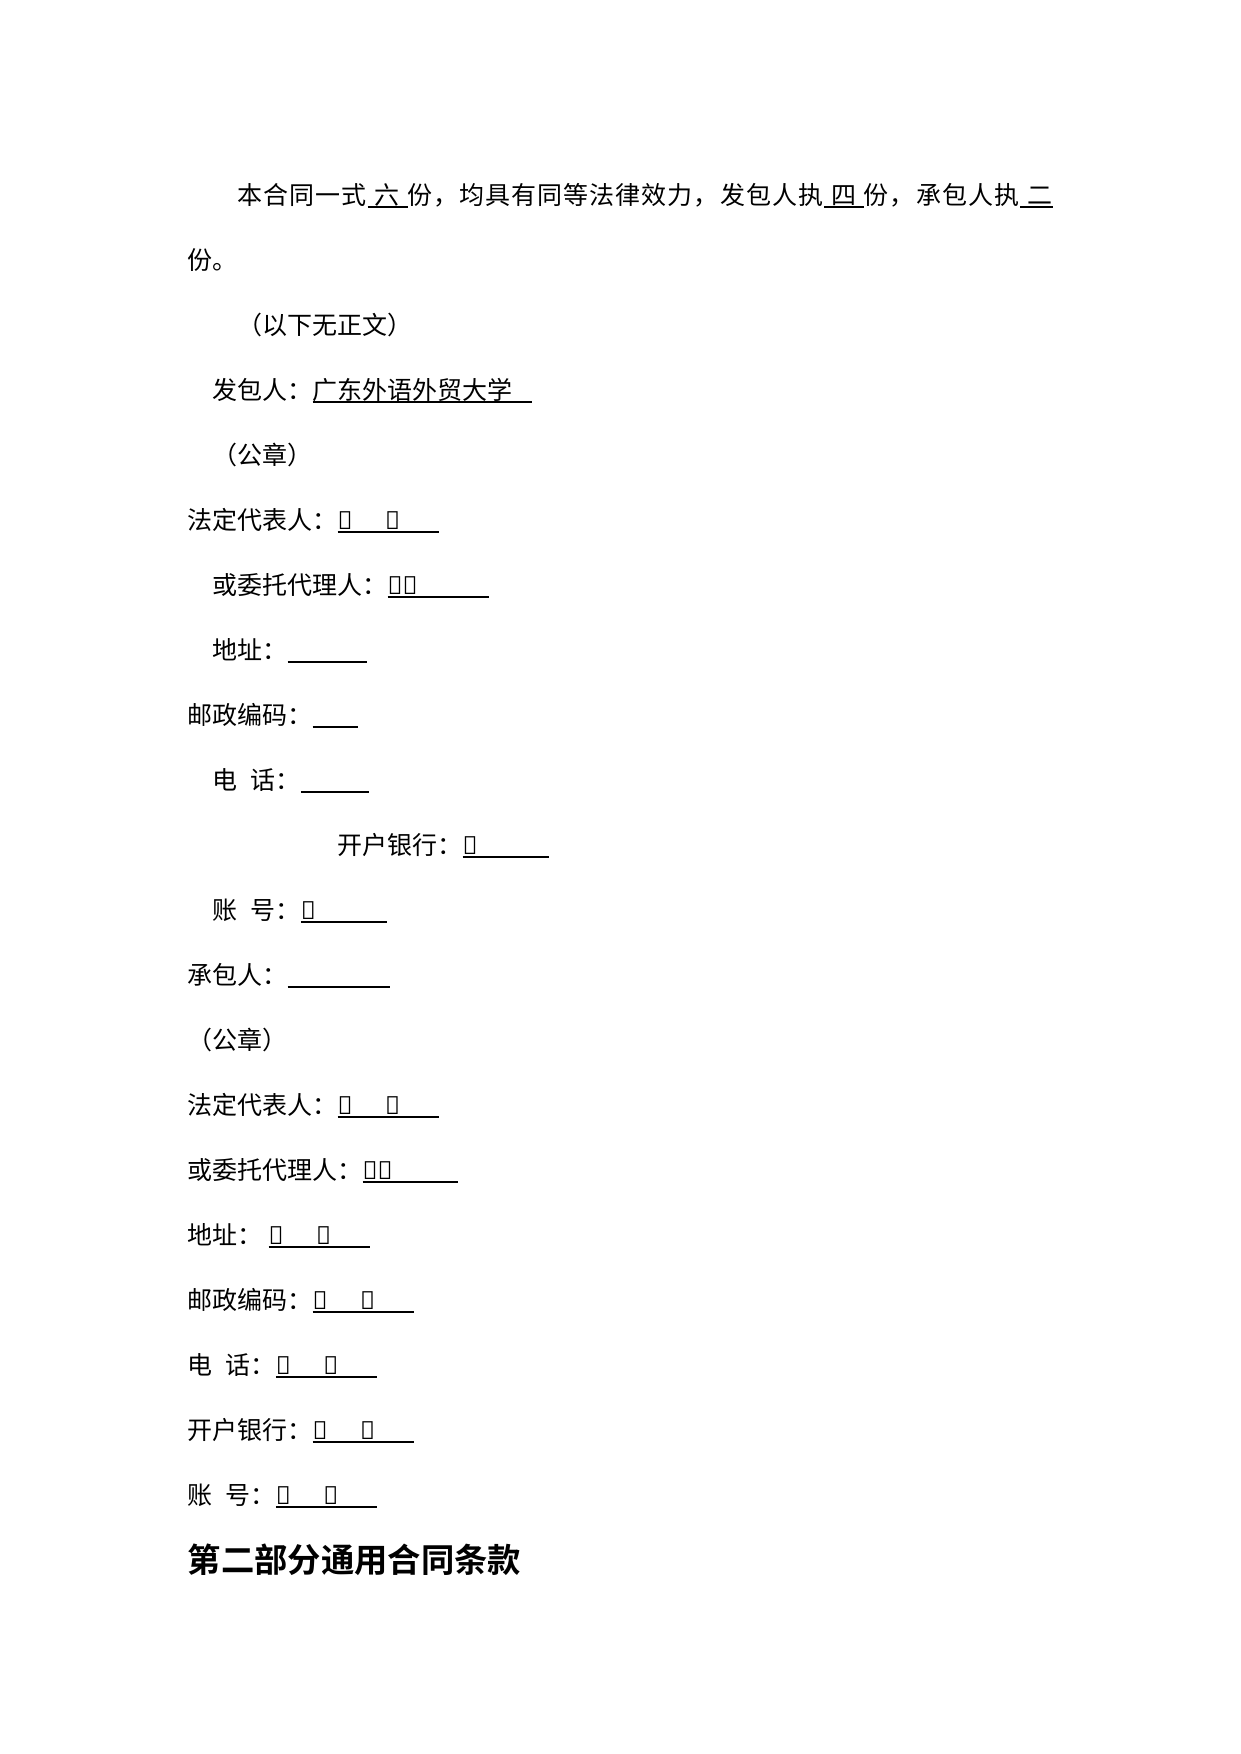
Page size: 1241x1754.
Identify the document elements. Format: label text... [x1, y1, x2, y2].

text 本合同一式 六 份，均具有同等法律效力，发包人执 四 份，承包人执 二份。 [187, 162, 1053, 292]
text 法定代表人：  [187, 487, 1053, 552]
text 开户银行：  [187, 1397, 1053, 1462]
text 地址： [187, 617, 1053, 682]
text 法定代表人：  [187, 1072, 1053, 1137]
text 邮政编码： [187, 682, 1053, 747]
text 发包人：广东外语外贸大学 [187, 357, 1053, 422]
text 电 话：  [187, 1332, 1053, 1397]
text （以下无正文） [187, 292, 1053, 357]
text 电 话： [187, 747, 1053, 812]
text 承包人： [187, 942, 1053, 1007]
text 开户银行： [337, 812, 1053, 877]
text （公章） [187, 1007, 1053, 1072]
text 或委托代理人： [187, 1137, 1053, 1202]
text 或委托代理人： [187, 552, 1053, 617]
text 第二部分通用合同条款 [187, 1527, 1053, 1592]
text 账 号：  [187, 1462, 1053, 1527]
text 账 号： [187, 877, 1053, 942]
text 地址：   [187, 1202, 1053, 1267]
text （公章） [187, 422, 1053, 487]
text 邮政编码：  [187, 1267, 1053, 1332]
